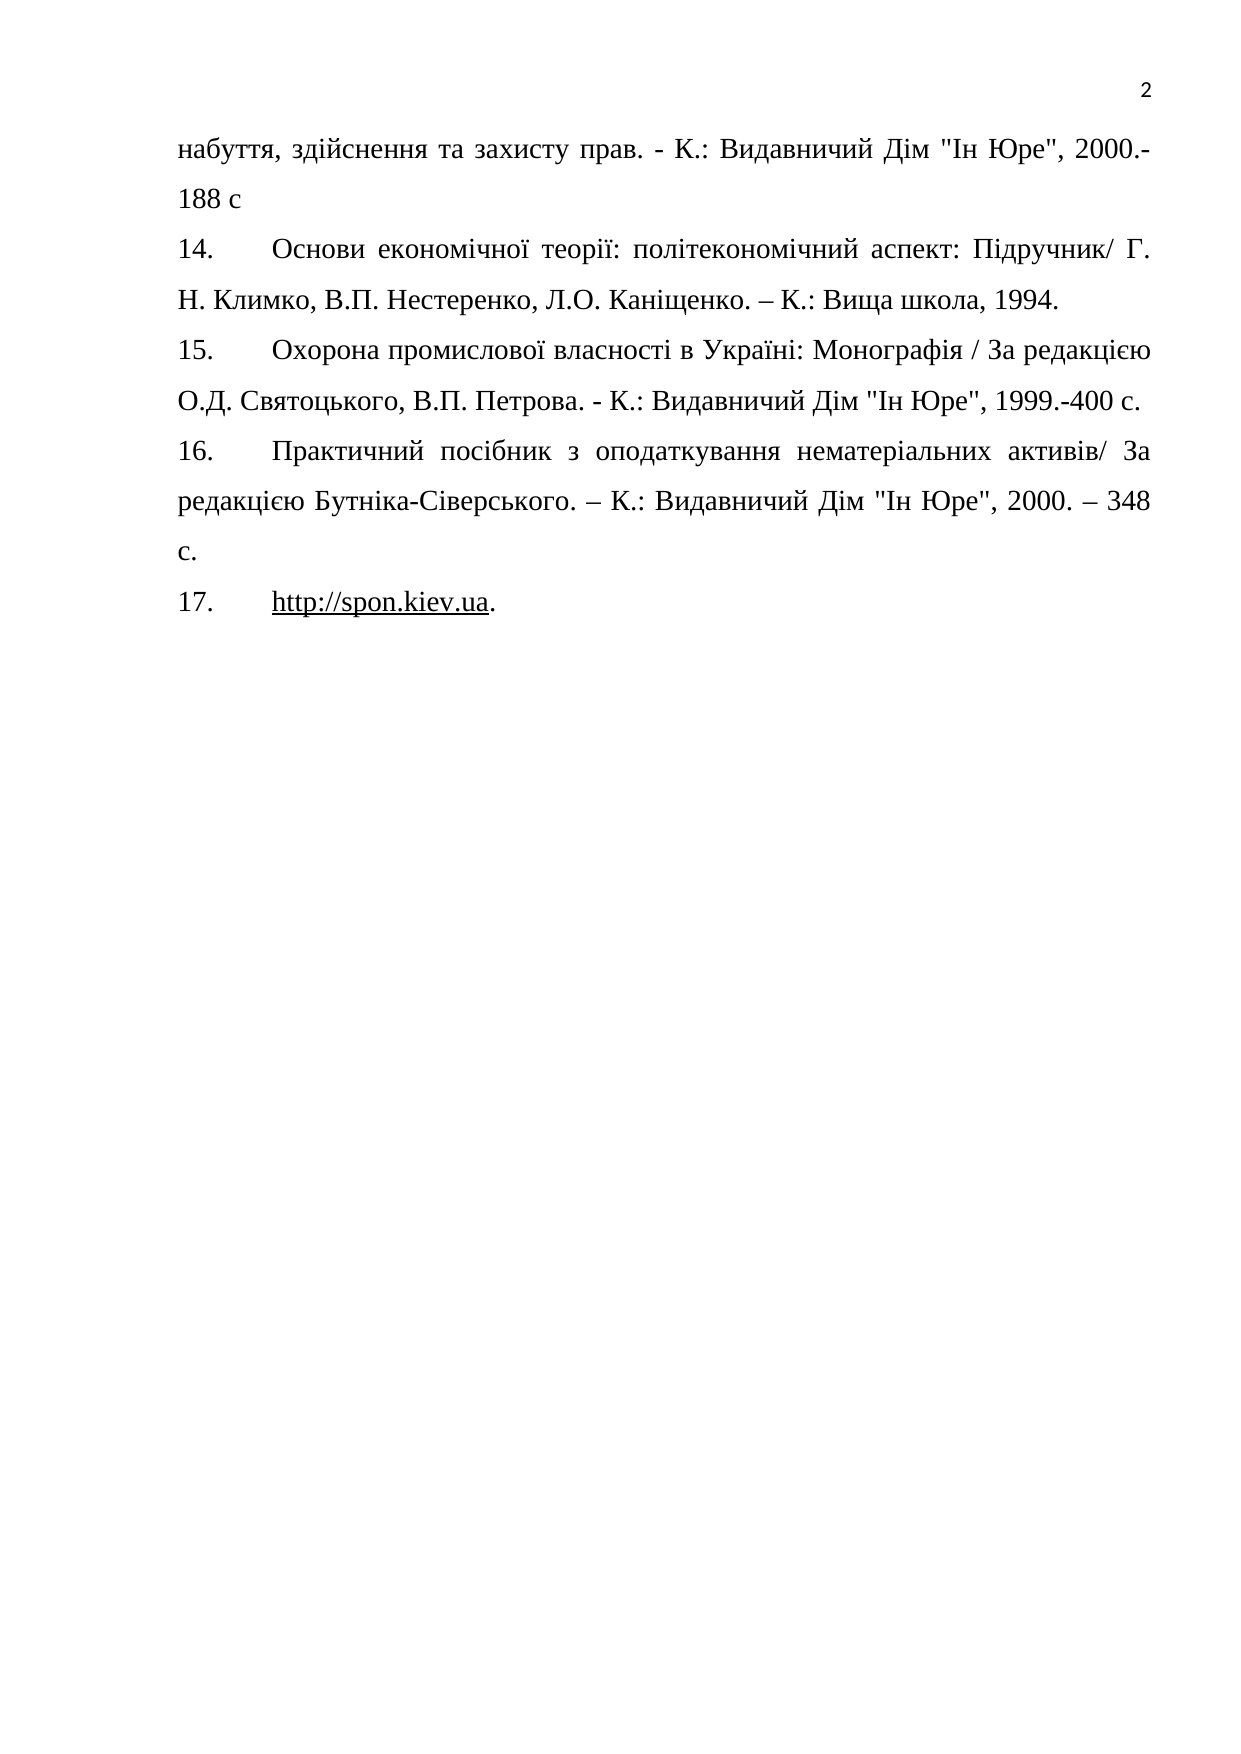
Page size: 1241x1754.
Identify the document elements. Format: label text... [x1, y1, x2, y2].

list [177, 131, 1152, 215]
list Охорона промислової власності в Україні: Монографія / За редакцією О.Д. Святоцького, В.П. Петрова. - К.: Видавничий Дім "Ін Юре", 1999.-400 с. [177, 332, 1152, 416]
list http://spon.kiev.ua. [177, 584, 1152, 617]
list Основи економічної теорії: політекономічний аспект: Підручник/ Г. Н. Климко, В.П. Нестеренко, Л.О. Каніщенко. – К.: Вища школа, 1994. [177, 232, 1152, 316]
list Практичний посібник з оподаткування нематеріальних активів/ За редакцією Бутніка-Сіверського. – К.: Видавничий Дім "Ін Юре", 2000. – 348 с. [177, 433, 1152, 567]
